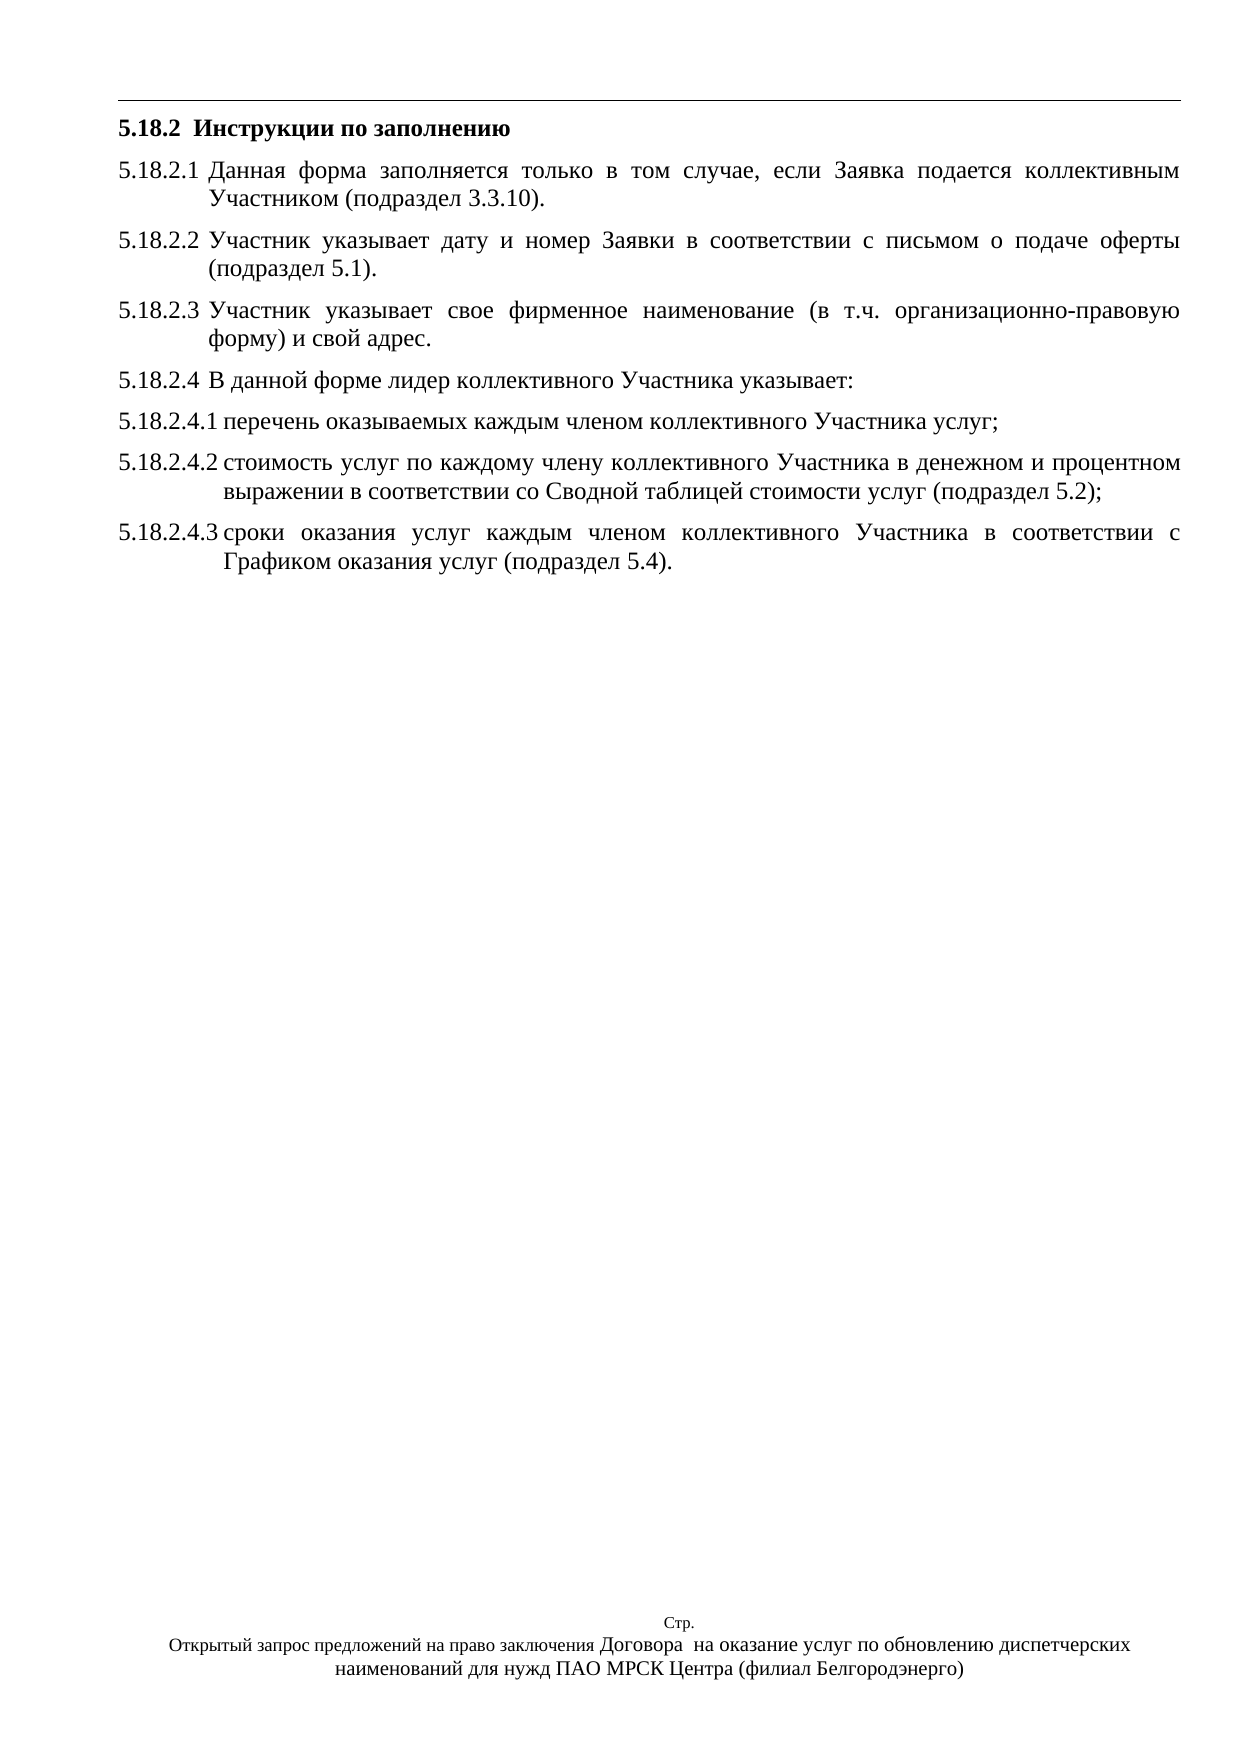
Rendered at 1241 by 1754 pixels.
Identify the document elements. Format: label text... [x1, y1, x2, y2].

subtitle Инструкции по заполнению [118, 113, 1181, 142]
list сроки оказания услуг каждым членом коллективного Участника в соответствии с Графиком оказания услуг (подраздел 5.4). [118, 517, 1181, 575]
list Данная форма заполняется только в том случае, если Заявка подается коллективным Участником (подраздел 3.3.10). [118, 155, 1181, 212]
list Участник указывает дату и номер Заявки в соответствии с письмом о подаче оферты (подраздел 5.1). [118, 225, 1181, 282]
list Участник указывает свое фирменное наименование (в т.ч. организационно-правовую форму) и свой адрес. [118, 295, 1181, 352]
list стоимость услуг по каждому члену коллективного Участника в денежном и процентном выражении в соответствии со Сводной таблицей стоимости услуг (подраздел 5.2); [118, 447, 1181, 505]
list В данной форме лидер коллективного Участника указывает: [118, 365, 1181, 393]
list перечень оказываемых каждым членом коллективного Участника услуг; [118, 406, 1181, 435]
